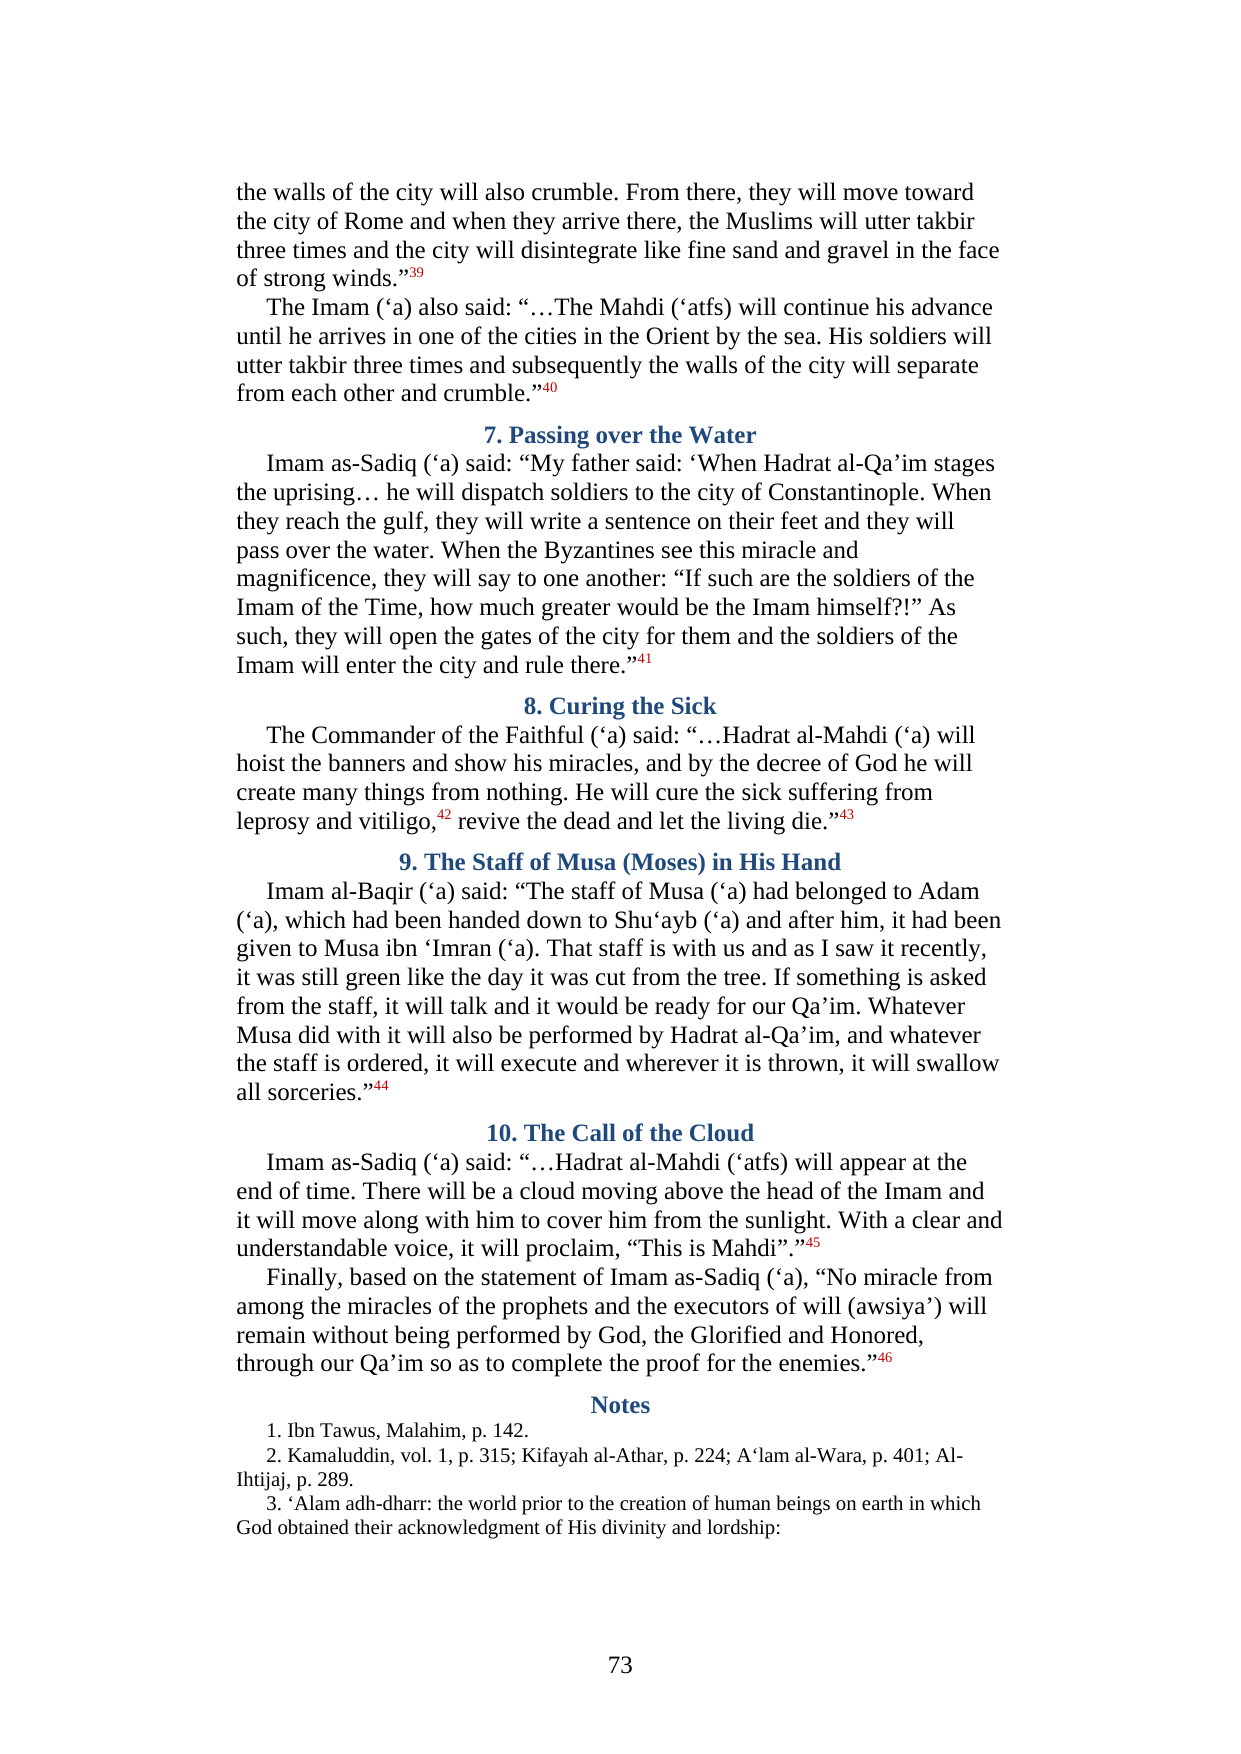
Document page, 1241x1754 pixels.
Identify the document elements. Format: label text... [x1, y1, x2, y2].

text The Imam (‘a) also said: “…The Mahdi (‘atfs) will continue his advance until he arrives in one of the cities in the Orient by the sea. His soldiers will utter takbir three times and subsequently the walls of the city will separate from each other and crumble.”40 [236, 292, 1004, 407]
text Imam as-Sadiq (‘a) said: “…Hadrat al-Mahdi (‘atfs) will appear at the end of time. There will be a cloud moving above the head of the Imam and it will move along with him to cover him from the sunlight. With a clear and understandable voice, it will proclaim, “This is Mahdi”.”45 [236, 1147, 1004, 1262]
text 3. ‘Alam adh-dharr: the world prior to the creation of human beings on earth in which God obtained their acknowledgment of His divinity and lordship: [236, 1491, 1004, 1539]
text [236, 177, 1004, 292]
subtitle 8. Curing the Sick [236, 691, 1004, 720]
text Finally, based on the statement of Imam as-Sadiq (‘a), “No miracle from among the miracles of the prophets and the executors of will (awsiya’) will remain without being performed by God, the Glorified and Honored, through our Qa’im so as to complete the proof for the enemies.”46 [236, 1262, 1004, 1377]
subtitle 10. The Call of the Cloud [236, 1118, 1004, 1147]
subtitle 7. Passing over the Water [236, 420, 1004, 448]
text 1. Ibn Tawus, Malahim, p. 142. [236, 1418, 1004, 1442]
text Imam al-Baqir (‘a) said: “The staff of Musa (‘a) had belonged to Adam (‘a), which had been handed down to Shu‘ayb (‘a) and after him, it had been given to Musa ibn ‘Imran (‘a). That staff is with us and as I saw it recently, it was still green like the day it was cut from the tree. If something is asked from the staff, it will talk and it would be ready for our Qa’im. Whatever Musa did with it will also be performed by Hadrat al-Qa’im, and whatever the staff is ordered, it will execute and wherever it is thrown, it will swallow all sorceries.”44 [236, 876, 1004, 1106]
subtitle 9. The Staff of Musa (Moses) in His Hand [236, 847, 1004, 876]
text The Commander of the Faithful (‘a) said: “…Hadrat al-Mahdi (‘a) will hoist the banners and show his miracles, and by the decree of God he will create many things from nothing. He will cure the sick suffering from leprosy and vitiligo,42 revive the dead and let the living die.”43 [236, 720, 1004, 835]
text 2. Kamaluddin, vol. 1, p. 315; Kifayah al-Athar, p. 224; A‘lam al-Wara, p. 401; Al-Ihtijaj, p. 289. [236, 1442, 1004, 1491]
text Imam as-Sadiq (‘a) said: “My father said: ‘When Hadrat al-Qa’im stages the uprising… he will dispatch soldiers to the city of Constantinople. When they reach the gulf, they will write a sentence on their feet and they will pass over the water. When the Byzantines see this miracle and magnificence, they will say to one another: “If such are the soldiers of the Imam of the Time, how much greater would be the Imam himself?!” As such, they will open the gates of the city for them and the soldiers of the Imam will enter the city and rule there.”41 [236, 448, 1004, 678]
subtitle Notes [236, 1390, 1004, 1418]
